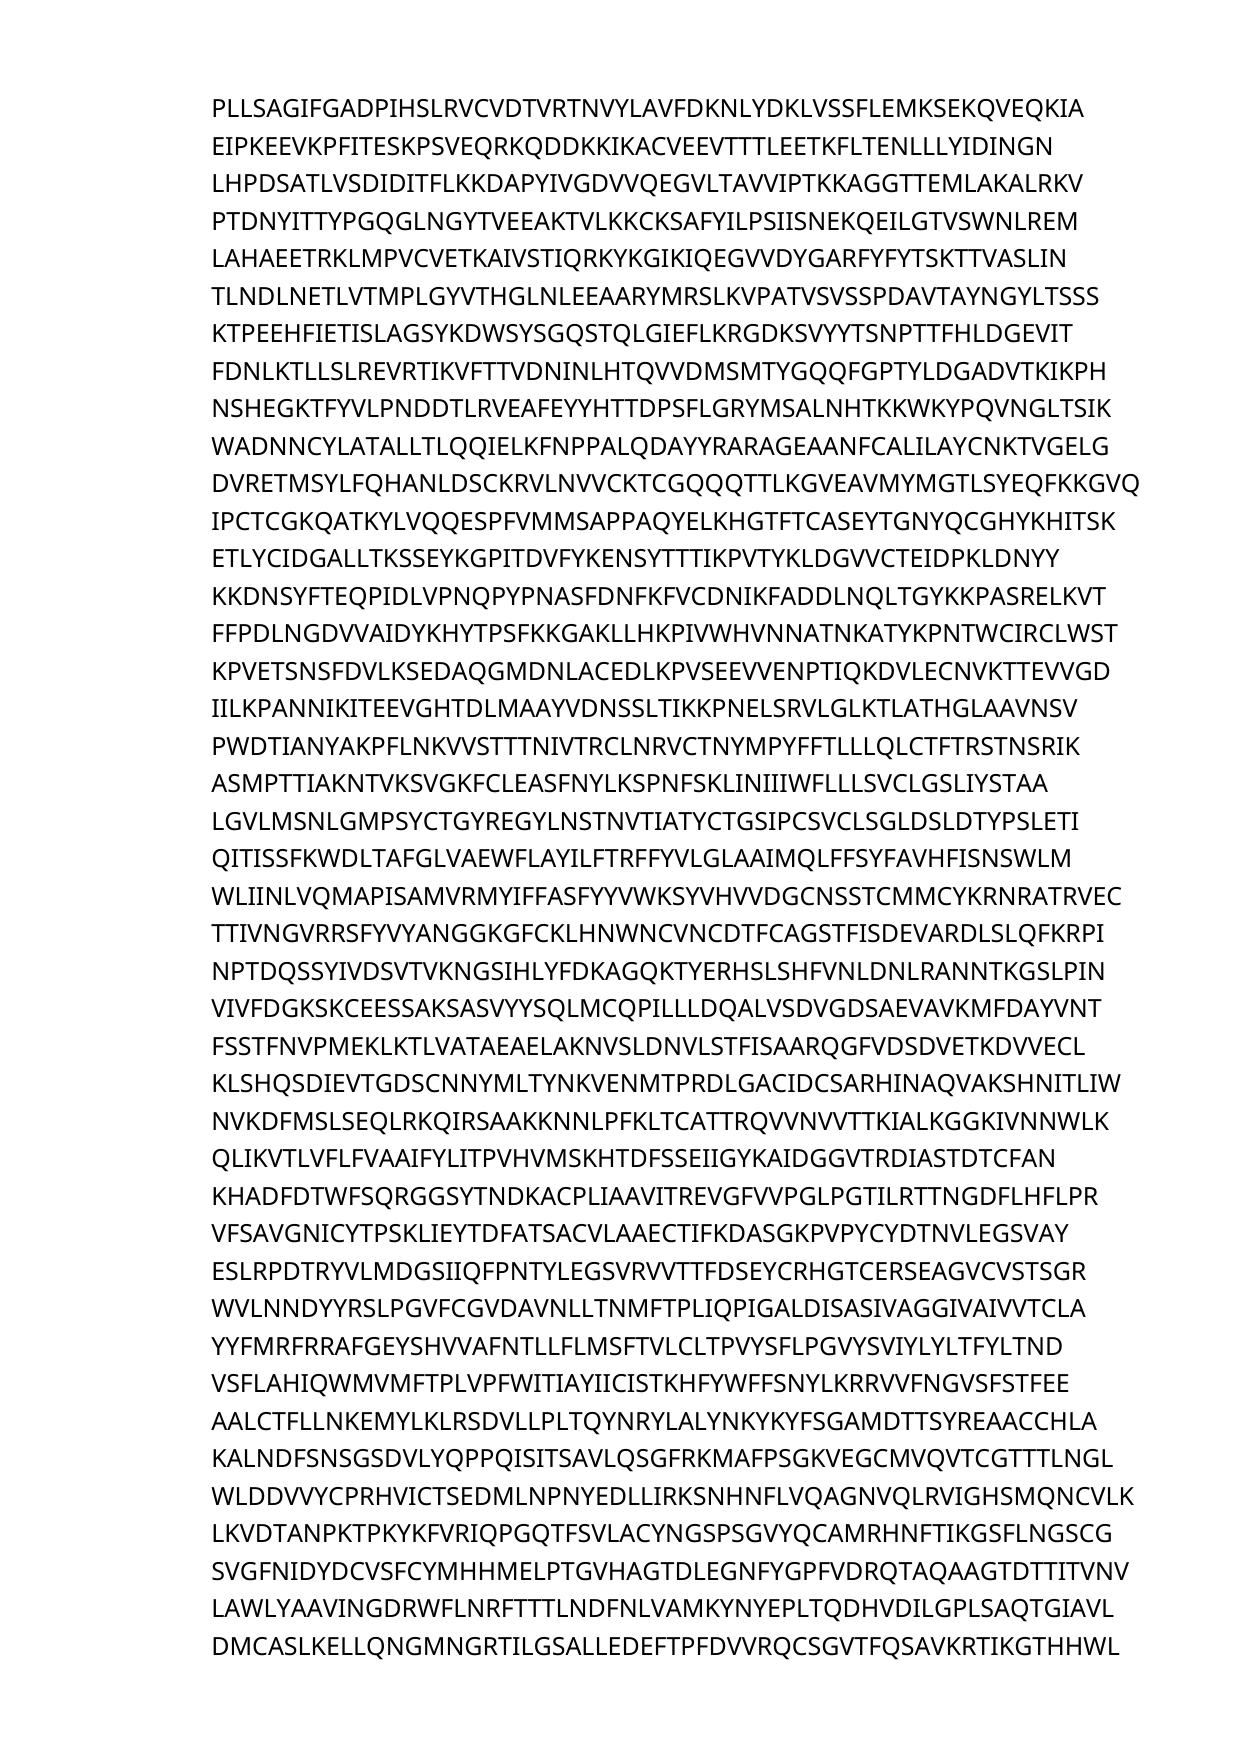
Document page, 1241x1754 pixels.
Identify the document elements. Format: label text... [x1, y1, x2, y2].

text KKDNSYFTEQPIDLVPNQPYPNASFDNFKFVCDNIKFADDLNQLTGYKKPASRELKVT [75, 577, 1165, 614]
text NPTDQSSYIVDSVTVKNGSIHLYFDKAGQKTYERHSLSHFVNLDNLRANNTKGSLPIN [75, 952, 1165, 989]
text WVLNNDYYRSLPGVFCGVDAVNLLTNMFTPLIQPIGALDISASIVAGGIVAIVVTCLA [75, 1289, 1165, 1327]
text SVGFNIDYDCVSFCYMHHMELPTGVHAGTDLEGNFYGPFVDRQTAQAAGTDTTITVNV [75, 1552, 1165, 1589]
text WADNNCYLATALLTLQQIELKFNPPALQDAYYRARAGEAANFCALILAYCNKTVGELG [75, 427, 1165, 464]
text KALNDFSNSGSDVLYQPPQISITSAVLQSGFRKMAFPSGKVEGCMVQVTCGTTTLNGL [75, 1439, 1165, 1477]
text PTDNYITTYPGQGLNGYTVEEAKTVLKKCKSAFYILPSIISNEKQEILGTVSWNLREM [75, 202, 1165, 239]
text PLLSAGIFGADPIHSLRVCVDTVRTNVYLAVFDKNLYDKLVSSFLEMKSEKQVEQKIA [75, 89, 1165, 127]
text LKVDTANPKTPKYKFVRIQPGQTFSVLACYNGSPSGVYQCAMRHNFTIKGSFLNGSCG [75, 1514, 1165, 1552]
text LHPDSATLVSDIDITFLKKDAPYIVGDVVQEGVLTAVVIPTKKAGGTTEMLAKALRKV [75, 164, 1165, 202]
text NVKDFMSLSEQLRKQIRSAAKKNNLPFKLTCATTRQVVNVVTTKIALKGGKIVNNWLK [75, 1102, 1165, 1139]
text VIVFDGKSKCEESSAKSASVYYSQLMCQPILLLDQALVSDVGDSAEVAVKMFDAYVNT [75, 989, 1165, 1027]
text KTPEEHFIETISLAGSYKDWSYSGQSTQLGIEFLKRGDKSVYYTSNPTTFHLDGEVIT [75, 314, 1165, 352]
text TTIVNGVRRSFYVYANGGKGFCKLHNWNCVNCDTFCAGSTFISDEVARDLSLQFKRPI [75, 914, 1165, 952]
text LAHAEETRKLMPVCVETKAIVSTIQRKYKGIKIQEGVVDYGARFYFYTSKTTVASLIN [75, 239, 1165, 277]
text KPVETSNSFDVLKSEDAQGMDNLACEDLKPVSEEVVENPTIQKDVLECNVKTTEVVGD [75, 652, 1165, 689]
text DMCASLKELLQNGMNGRTILGSALLEDEFTPFDVVRQCSGVTFQSAVKRTIKGTHHWL [75, 1627, 1165, 1664]
text KHADFDTWFSQRGGSYTNDKACPLIAAVITREVGFVVPGLPGTILRTTNGDFLHFLPR [75, 1177, 1165, 1214]
text ESLRPDTRYVLMDGSIIQFPNTYLEGSVRVVTTFDSEYCRHGTCERSEAGVCVSTSGR [75, 1252, 1165, 1289]
text TLNDLNETLVTMPLGYVTHGLNLEEAARYMRSLKVPATVSVSSPDAVTAYNGYLTSSS [75, 277, 1165, 314]
text FFPDLNGDVVAIDYKHYTPSFKKGAKLLHKPIVWHVNNATNKATYKPNTWCIRCLWST [75, 614, 1165, 652]
text QITISSFKWDLTAFGLVAEWFLAYILFTRFFYVLGLAAIMQLFFSYFAVHFISNSWLM [75, 839, 1165, 877]
text YYFMRFRRAFGEYSHVVAFNTLLFLMSFTVLCLTPVYSFLPGVYSVIYLYLTFYLTND [75, 1327, 1165, 1364]
text AALCTFLLNKEMYLKLRSDVLLPLTQYNRYLALYNKYKYFSGAMDTTSYREAACCHLA [75, 1402, 1165, 1439]
text NSHEGKTFYVLPNDDTLRVEAFEYYHTTDPSFLGRYMSALNHTKKWKYPQVNGLTSIK [75, 389, 1165, 427]
text IILKPANNIKITEEVGHTDLMAAYVDNSSLTIKKPNELSRVLGLKTLATHGLAAVNSV [75, 689, 1165, 727]
text VFSAVGNICYTPSKLIEYTDFATSACVLAAECTIFKDASGKPVPYCYDTNVLEGSVAY [75, 1214, 1165, 1252]
text WLIINLVQMAPISAMVRMYIFFASFYYVWKSYVHVVDGCNSSTCMMCYKRNRATRVEC [75, 877, 1165, 914]
text LGVLMSNLGMPSYCTGYREGYLNSTNVTIATYCTGSIPCSVCLSGLDSLDTYPSLETI [75, 802, 1165, 839]
text FSSTFNVPMEKLKTLVATAEAELAKNVSLDNVLSTFISAARQGFVDSDVETKDVVECL [75, 1027, 1165, 1064]
text EIPKEEVKPFITESKPSVEQRKQDDKKIKACVEEVTTTLEETKFLTENLLLYIDINGN [75, 127, 1165, 164]
text DVRETMSYLFQHANLDSCKRVLNVVCKTCGQQQTTLKGVEAVMYMGTLSYEQFKKGVQ [75, 464, 1165, 502]
text ETLYCIDGALLTKSSEYKGPITDVFYKENSYTTTIKPVTYKLDGVVCTEIDPKLDNYY [75, 539, 1165, 577]
text WLDDVVYCPRHVICTSEDMLNPNYEDLLIRKSNHNFLVQAGNVQLRVIGHSMQNCVLK [75, 1477, 1165, 1514]
text ASMPTTIAKNTVKSVGKFCLEASFNYLKSPNFSKLINIIIWFLLLSVCLGSLIYSTAA [75, 764, 1165, 802]
text PWDTIANYAKPFLNKVVSTTTNIVTRCLNRVCTNYMPYFFTLLLQLCTFTRSTNSRIK [75, 727, 1165, 764]
text LAWLYAAVINGDRWFLNRFTTTLNDFNLVAMKYNYEPLTQDHVDILGPLSAQTGIAVL [75, 1589, 1165, 1627]
text VSFLAHIQWMVMFTPLVPFWITIAYIICISTKHFYWFFSNYLKRRVVFNGVSFSTFEE [75, 1364, 1165, 1402]
text FDNLKTLLSLREVRTIKVFTTVDNINLHTQVVDMSMTYGQQFGPTYLDGADVTKIKPH [75, 352, 1165, 389]
text KLSHQSDIEVTGDSCNNYMLTYNKVENMTPRDLGACIDCSARHINAQVAKSHNITLIW [75, 1064, 1165, 1102]
text IPCTCGKQATKYLVQQESPFVMMSAPPAQYELKHGTFTCASEYTGNYQCGHYKHITSK [75, 502, 1165, 539]
text QLIKVTLVFLFVAAIFYLITPVHVMSKHTDFSSEIIGYKAIDGGVTRDIASTDTCFAN [75, 1139, 1165, 1177]
